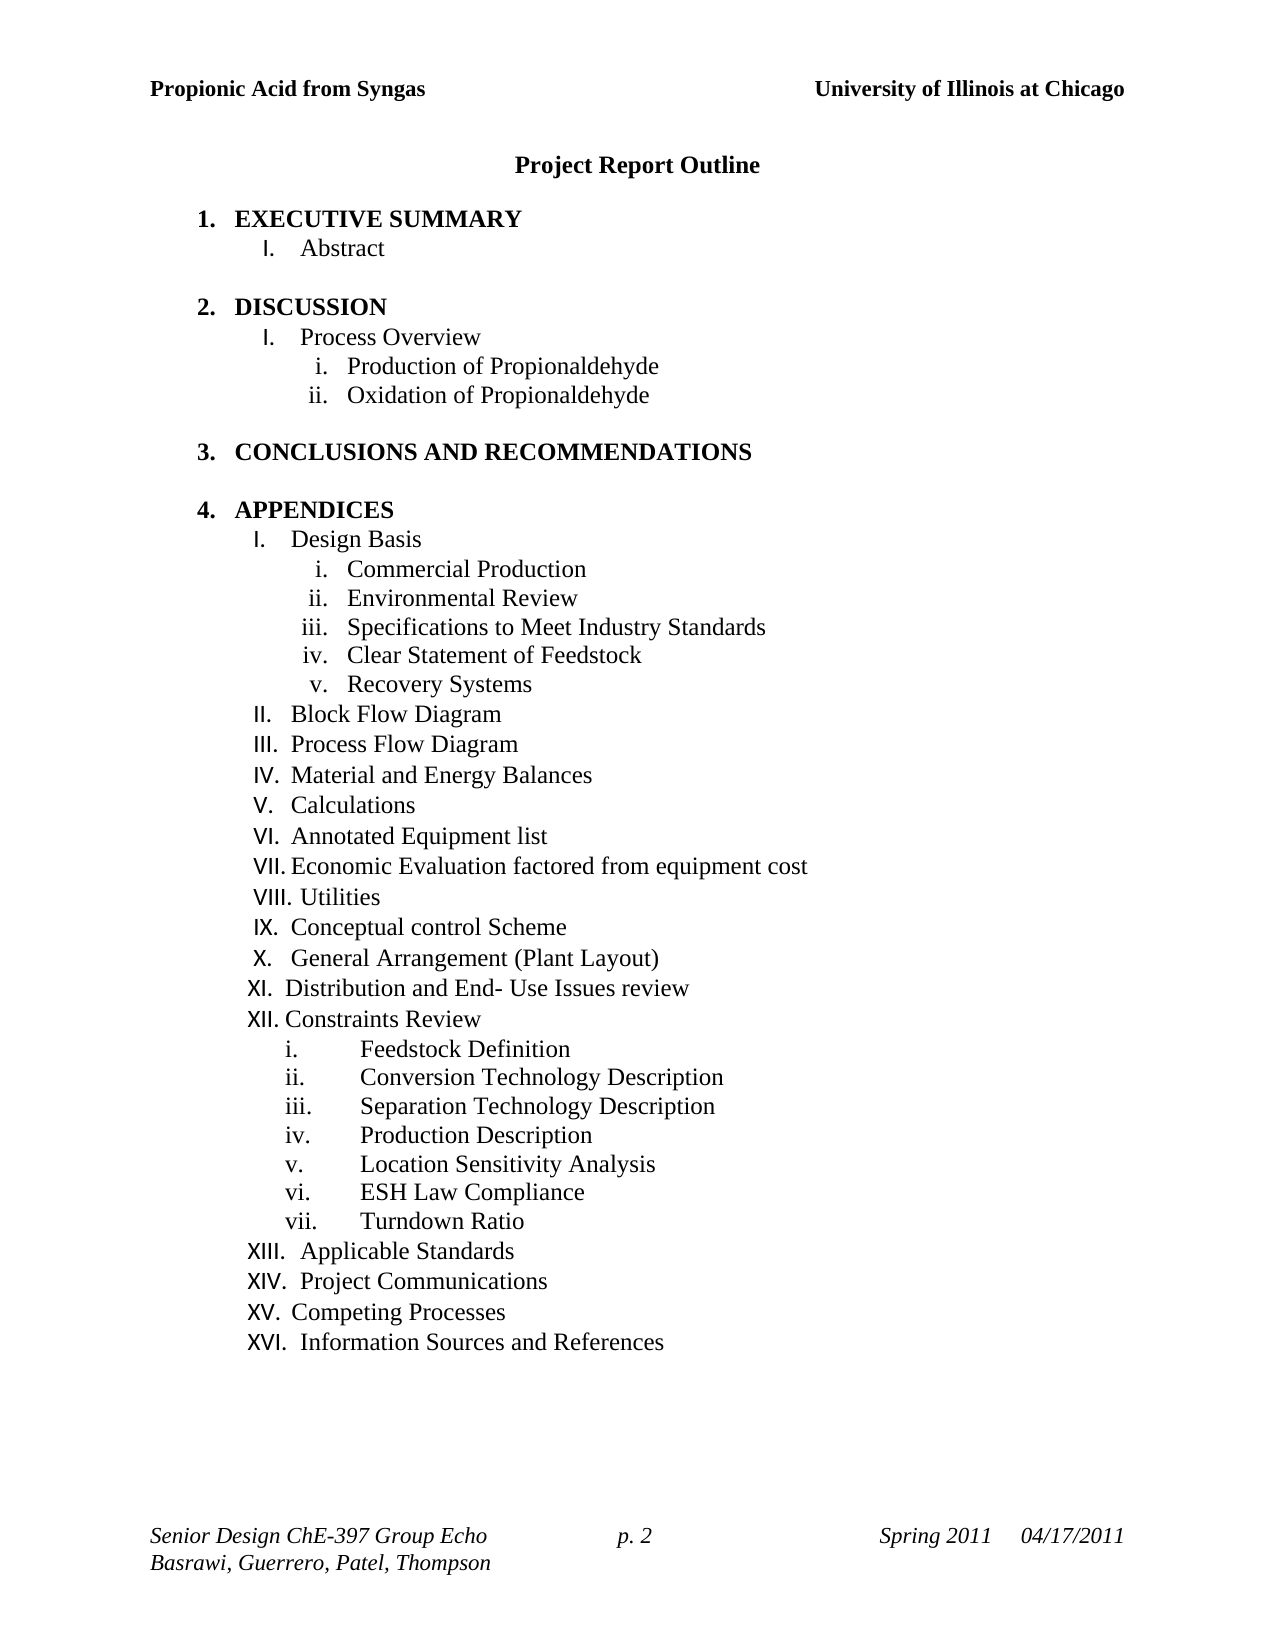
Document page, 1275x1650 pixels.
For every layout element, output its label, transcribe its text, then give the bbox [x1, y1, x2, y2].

list Project Communications [247, 1265, 1125, 1296]
list Separation Technology Description [285, 1091, 1125, 1120]
list Material and Energy Balances [253, 759, 1125, 789]
list Oxidation of Propionaldehyde [328, 380, 1125, 409]
list Calculations [253, 789, 1125, 820]
list Specifications to Meet Industry Standards [328, 612, 1125, 640]
list Economic Evaluation factored from equipment cost [253, 851, 1125, 881]
list Production of Propionaldehyde [328, 351, 1125, 380]
list Process Flow Diagram [253, 728, 1125, 759]
list DISCUSSION [197, 292, 1125, 321]
list Recovery Systems [328, 669, 1125, 698]
list Process Overview [262, 321, 1125, 351]
list Clear Statement of Feedstock [328, 640, 1125, 669]
list Applicable Standards [247, 1235, 1125, 1265]
text Project Report Outline [150, 150, 1125, 179]
list Conceptual control Scheme [253, 912, 1125, 942]
list CONCLUSIONS AND RECOMMENDATIONS [197, 437, 1125, 466]
list Environmental Review [328, 583, 1125, 612]
list Competing Processes [247, 1296, 1125, 1326]
list Production Description [285, 1120, 1125, 1149]
list Feedstock Definition [285, 1034, 1125, 1062]
list Constraints Review [247, 1003, 1125, 1034]
list Design Basis [253, 524, 1125, 554]
list Conversion Technology Description [285, 1062, 1125, 1091]
list APPENDICES [197, 495, 1125, 524]
list Information Sources and References [247, 1326, 1125, 1357]
list EXECUTIVE SUMMARY [197, 204, 1125, 233]
list General Arrangement (Plant Layout) [253, 942, 1125, 973]
list Utilities [253, 881, 1125, 912]
list Location Sensitivity Analysis [285, 1149, 1125, 1177]
list Turndown Ratio [285, 1206, 1125, 1235]
list Block Flow Diagram [253, 698, 1125, 728]
list Annotated Equipment list [253, 820, 1125, 851]
list ESH Law Compliance [285, 1177, 1125, 1206]
list Abstract [262, 233, 1125, 263]
list Commercial Production [328, 554, 1125, 583]
list Distribution and End- Use Issues review [247, 973, 1125, 1003]
